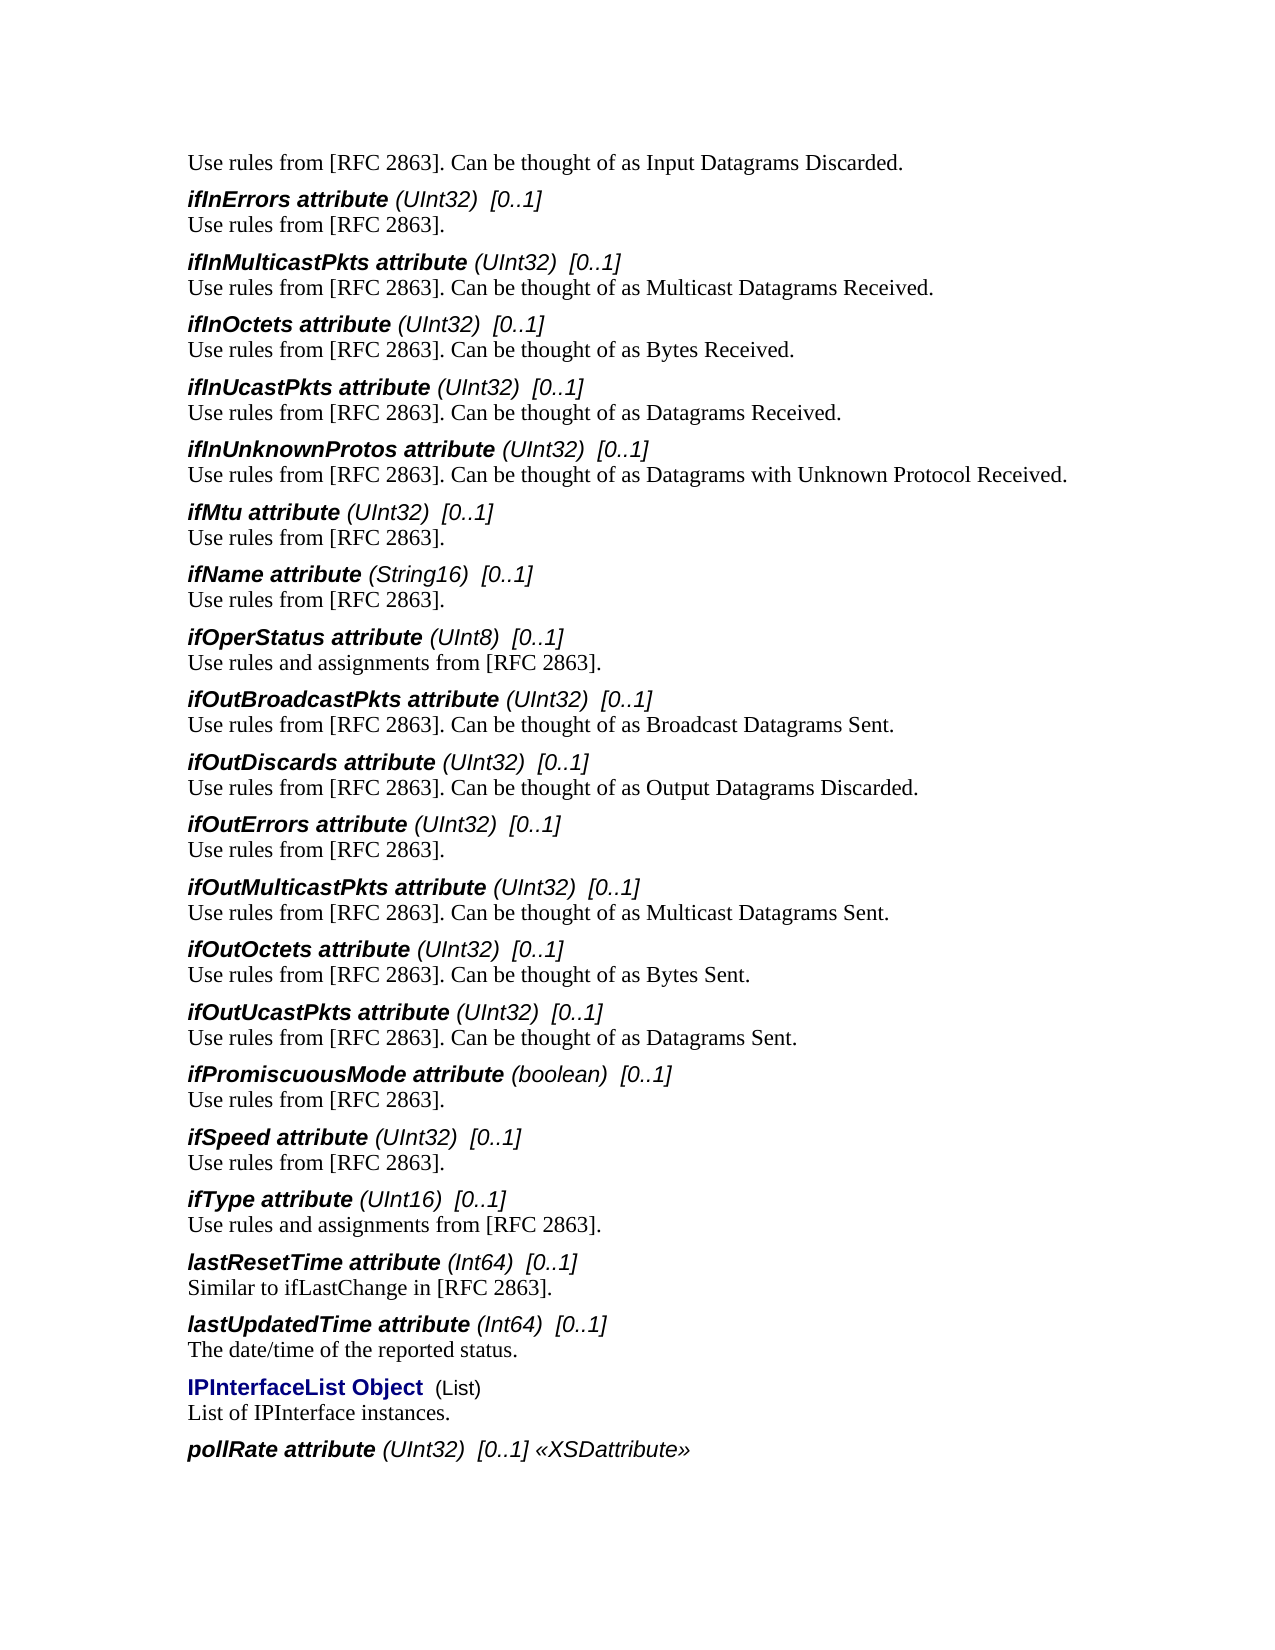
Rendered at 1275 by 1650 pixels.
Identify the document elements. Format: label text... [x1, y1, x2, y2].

text ifOutUcastPkts attribute (UInt32) [0..1] [187, 1000, 1087, 1025]
text ifOutMulticastPkts attribute (UInt32) [0..1] [187, 875, 1087, 900]
text Use rules from [RFC 2863]. Can be thought of as Datagrams Sent. [187, 1025, 1087, 1050]
text Use rules from [RFC 2863]. Can be thought of as Multicast Datagrams Sent. [187, 900, 1087, 925]
text IPInterfaceList Object (List) [187, 1375, 1087, 1400]
text Use rules from [RFC 2863]. Can be thought of as Bytes Received. [187, 337, 1087, 362]
text ifOutErrors attribute (UInt32) [0..1] [187, 812, 1087, 837]
text Use rules from [RFC 2863]. [187, 1150, 1087, 1175]
text ifInErrors attribute (UInt32) [0..1] [187, 187, 1087, 212]
text ifInUnknownProtos attribute (UInt32) [0..1] [187, 437, 1087, 462]
text Use rules and assignments from [RFC 2863]. [187, 1212, 1087, 1237]
text ifInOctets attribute (UInt32) [0..1] [187, 312, 1087, 337]
text ifOutDiscards attribute (UInt32) [0..1] [187, 750, 1087, 775]
text Use rules from [RFC 2863]. Can be thought of as Bytes Sent. [187, 962, 1087, 987]
text ifOutOctets attribute (UInt32) [0..1] [187, 937, 1087, 962]
text ifSpeed attribute (UInt32) [0..1] [187, 1125, 1087, 1150]
text Use rules from [RFC 2863]. [187, 1087, 1087, 1112]
text Use rules from [RFC 2863]. Can be thought of as Datagrams Received. [187, 400, 1087, 425]
text Use rules from [RFC 2863]. [187, 212, 1087, 237]
text ifMtu attribute (UInt32) [0..1] [187, 500, 1087, 525]
text pollRate attribute (UInt32) [0..1] «XSDattribute» [187, 1437, 1087, 1462]
text Use rules from [RFC 2863]. Can be thought of as Input Datagrams Discarded. [187, 150, 1087, 175]
text ifInUcastPkts attribute (UInt32) [0..1] [187, 375, 1087, 400]
text List of IPInterface instances. [187, 1400, 1012, 1425]
text Use rules and assignments from [RFC 2863]. [187, 650, 1087, 675]
text ifName attribute (String16) [0..1] [187, 562, 1087, 587]
text ifType attribute (UInt16) [0..1] [187, 1187, 1087, 1212]
text lastResetTime attribute (Int64) [0..1] [187, 1250, 1087, 1275]
text Use rules from [RFC 2863]. Can be thought of as Datagrams with Unknown Protocol Received. [187, 462, 1087, 487]
text ifInMulticastPkts attribute (UInt32) [0..1] [187, 250, 1087, 275]
text lastUpdatedTime attribute (Int64) [0..1] [187, 1312, 1087, 1337]
text Similar to ifLastChange in [RFC 2863]. [187, 1275, 1087, 1300]
text ifOperStatus attribute (UInt8) [0..1] [187, 625, 1087, 650]
text Use rules from [RFC 2863]. [187, 837, 1087, 862]
text Use rules from [RFC 2863]. Can be thought of as Broadcast Datagrams Sent. [187, 712, 1087, 737]
text ifOutBroadcastPkts attribute (UInt32) [0..1] [187, 687, 1087, 712]
text The date/time of the reported status. [187, 1337, 1087, 1362]
text Use rules from [RFC 2863]. Can be thought of as Output Datagrams Discarded. [187, 775, 1087, 800]
text Use rules from [RFC 2863]. [187, 525, 1087, 550]
text ifPromiscuousMode attribute (boolean) [0..1] [187, 1062, 1087, 1087]
text Use rules from [RFC 2863]. Can be thought of as Multicast Datagrams Received. [187, 275, 1087, 300]
text Use rules from [RFC 2863]. [187, 587, 1087, 612]
